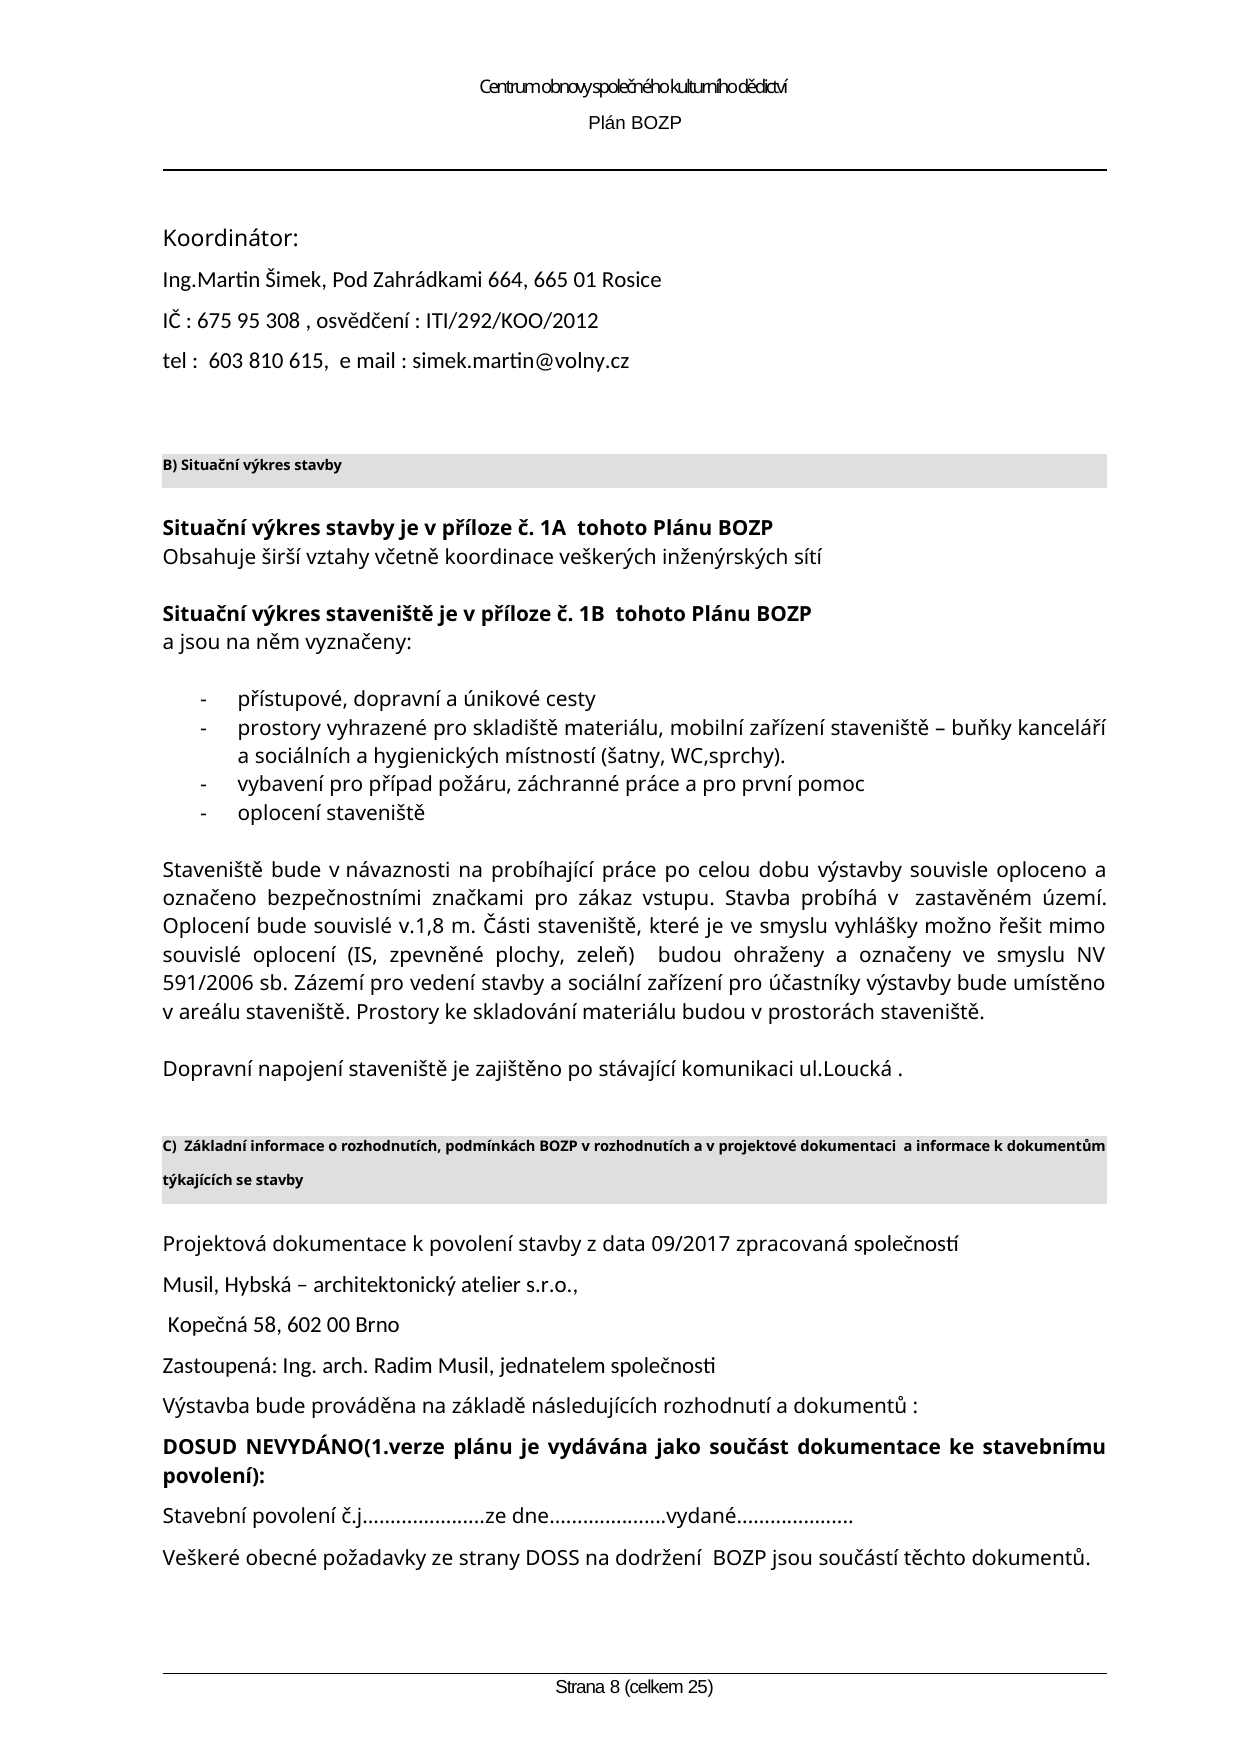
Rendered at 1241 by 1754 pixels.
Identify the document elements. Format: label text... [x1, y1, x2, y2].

text Musil, Hybská – architektonický atelier s.r.o., [162, 1270, 1048, 1298]
list vybavení pro případ požáru, záchranné práce a pro první pomoc [200, 769, 1107, 798]
text Staveniště bude v návaznosti na probíhající práce po celou dobu výstavby souvisle oploceno a označeno bezpečnostními značkami pro zákaz vstupu. Stavba probíhá v zastavěném území. Oplocení bude souvislé v.1,8 m. Části staveniště, které je ve smyslu vyhlášky možno řešit mimo souvislé oplocení (IS, zpevněné plochy, zeleň) budou ohraženy a označeny ve smyslu NV 591/2006 sb. Zázemí pro vedení stavby a sociální zařízení pro účastníky výstavby bude umístěno v areálu staveniště. Prostory ke skladování materiálu budou v prostorách staveniště. [162, 855, 1107, 1025]
subtitle B) Situační výkres stavby [162, 454, 1107, 488]
list oplocení staveniště [200, 798, 1107, 826]
text Obsahuje širší vztahy včetně koordinace veškerých inženýrských sítí [162, 542, 1107, 570]
list přístupové, dopravní a únikové cesty [200, 684, 1107, 713]
text tel : 603 810 615, e mail : simek.martin@volny.cz [162, 347, 1107, 375]
text Výstavba bude prováděna na základě následujících rozhodnutí a dokumentů : [162, 1391, 1107, 1420]
text Dopravní napojení staveniště je zajištěno po stávající komunikaci ul.Loucká . [162, 1054, 1107, 1082]
list prostory vyhrazené pro skladiště materiálu, mobilní zařízení staveniště – buňky kanceláří a sociálních a hygienických místností (šatny, WC,sprchy). [200, 713, 1107, 769]
subtitle C) Základní informace o rozhodnutích, podmínkách BOZP v rozhodnutích a v projektové dokumentaci a informace k dokumentům týkajících se stavby [162, 1136, 1107, 1204]
text Koordinátor: [162, 222, 1107, 253]
text DOSUD NEVYDÁNO(1.verze plánu je vydávána jako součást dokumentace ke stavebnímu povolení): [162, 1432, 1107, 1489]
text Kopečná 58, 602 00 Brno [162, 1310, 1048, 1338]
text Veškeré obecné požadavky ze strany DOSS na dodržení BOZP jsou součástí těchto dokumentů. [162, 1543, 1107, 1571]
text Zastoupená: arch. Radim Musil, jednatelem společnosti [162, 1351, 1048, 1379]
text Stavební povolení č.j......................ze dne.....................vydané..................... [162, 1502, 1107, 1530]
text Projektová dokumentace k povolení stavby z data 09/2017 zpracovaná společností [162, 1229, 1048, 1257]
text Situační výkres stavby je v příloze č. 1A tohoto Plánu BOZP [162, 513, 1107, 542]
text IČ : 675 95 308 , osvědčení : ITI/292/KOO/2012 [162, 306, 1107, 334]
text a jsou na něm vyznačeny: [162, 627, 1107, 656]
text Situační výkres staveniště je v příloze č. 1B tohoto Plánu BOZP [162, 599, 1107, 627]
text Ing.Martin Šimek, Pod Zahrádkami 664, 665 01 Rosice [162, 266, 1107, 294]
